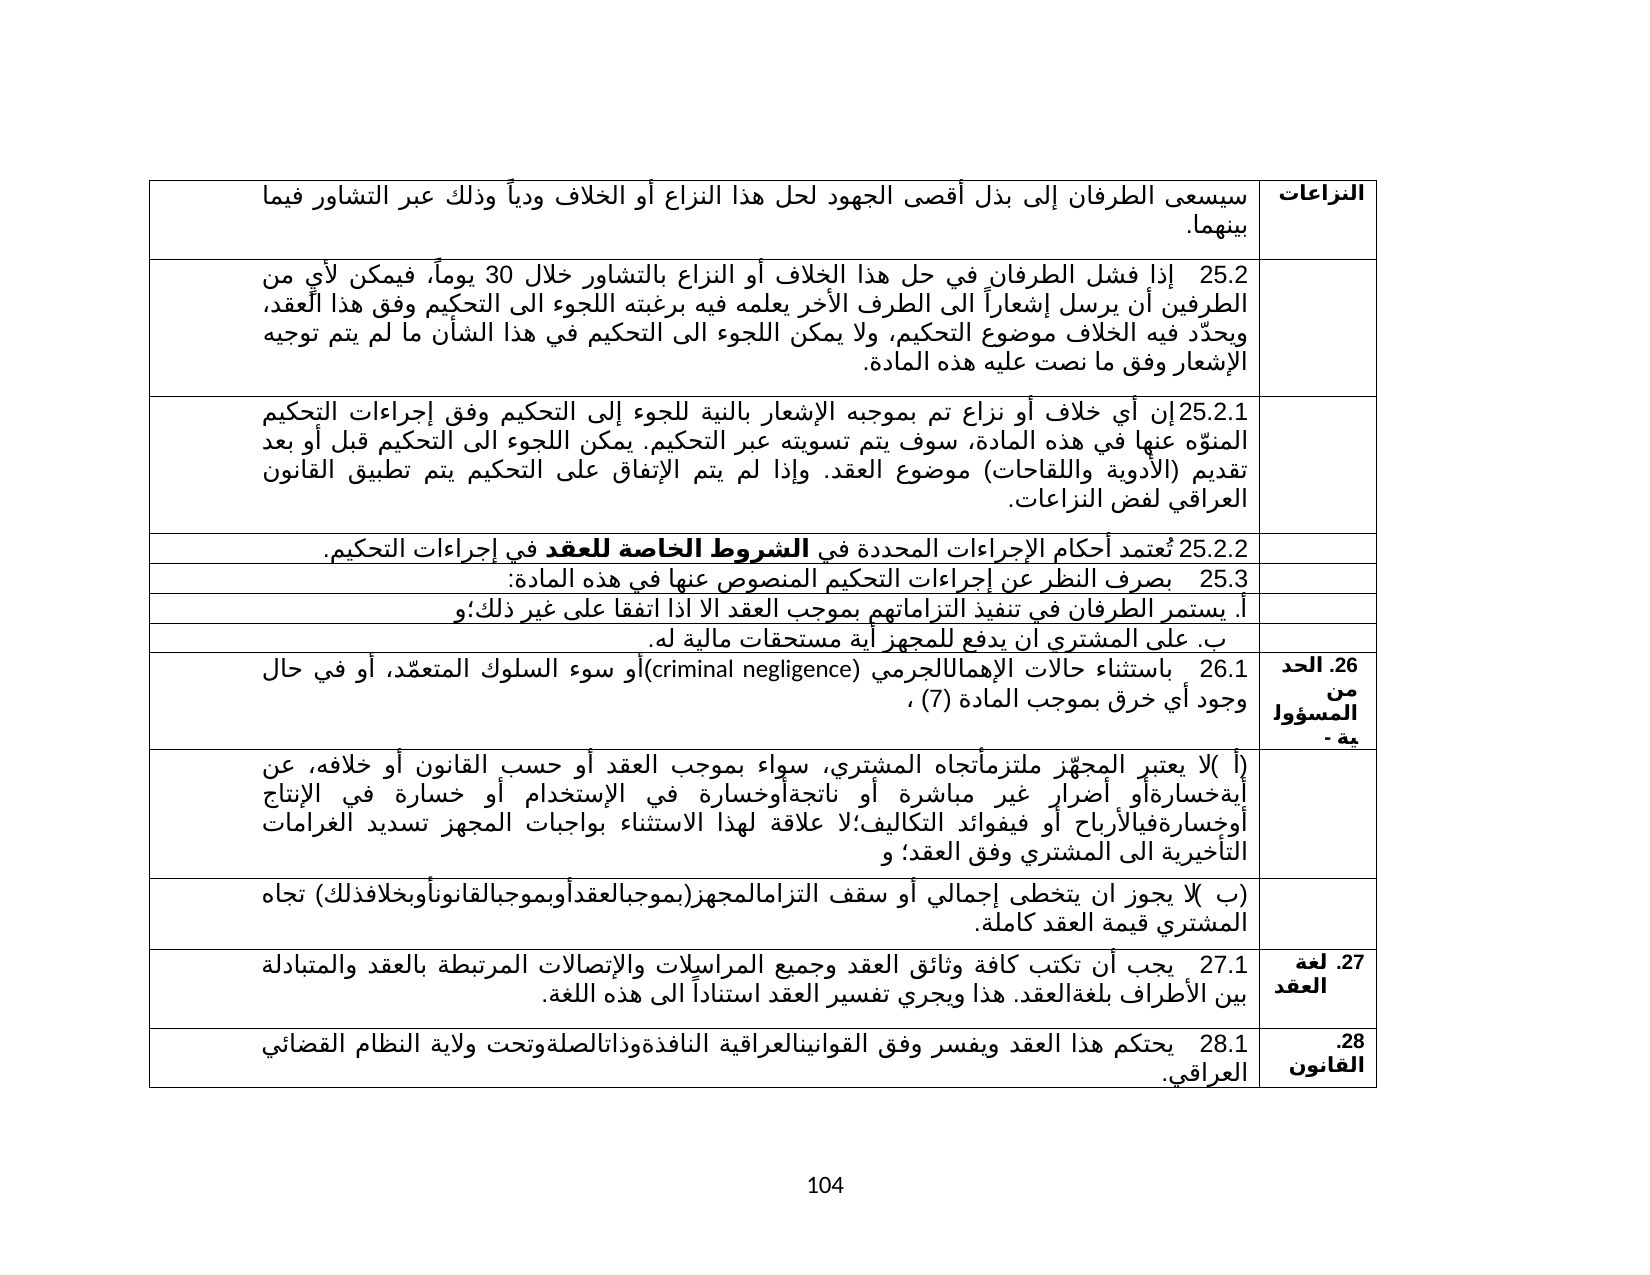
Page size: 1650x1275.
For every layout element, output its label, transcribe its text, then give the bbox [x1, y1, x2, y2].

table_cell [1260, 564, 1376, 593]
table_cell [1260, 260, 1376, 396]
table_cell 25.2.1 إن أي خلاف أو نزاع تم بموجبه الإشعار بالنية للجوء إلى التحكيم وفق إجراءات التحكيم المنوّه عنها في هذه المادة، سوف يتم تسويته عبر التحكيم. يمكن اللجوء الى التحكيم قبل أو بعد تقديم (الأدوية واللقاحات) موضوع العقد. وإذا لم يتم الإتفاق على التحكيم يتم تطبيق القانون العراقي لفض النزاعات. [150, 397, 1259, 533]
table_cell [1260, 624, 1376, 652]
table_cell (أ) لا يعتبر المجهّز ملتزمأتجاه المشتري، سواء بموجب العقد أو حسب القانون أو خلافه، عن أيةخسارةأو أضرار غير مباشرة أو ناتجةأوخسارة في الإستخدام أو خسارة في الإنتاج أوخسارةفيالأرباح أو فيفوائد التكاليف؛لا علاقة لهذا الاستثناء بواجبات المجهز تسديد الغرامات التأخيرية الى المشتري وفق العقد؛ و [150, 750, 1259, 878]
table_cell [1260, 750, 1376, 878]
table_cell 27. لغة العقد [1260, 950, 1376, 1028]
table_cell 26.1 باستثناء حالات الإهمالالجرمي (criminal negligence)أو سوء السلوك المتعمّد، أو في حال وجود أي خرق بموجب المادة (7) ، [150, 653, 1259, 749]
table_cell 25.3 بصرف النظر عن إجراءات التحكيم المنصوص عنها في هذه المادة: [150, 564, 1259, 593]
table_cell [1260, 879, 1376, 949]
table_cell 25.2.2 تُعتمد أحكام الإجراءات المحددة في الشروط الخاصة للعقد في إجراءات التحكيم. [150, 534, 1259, 563]
table_cell (ب) لا يجوز ان يتخطى إجمالي أو سقف التزامالمجهز(بموجبالعقدأوبموجبالقانونأوبخلافذلك) تجاه المشتري قيمة العقد كاملة. [150, 879, 1259, 949]
table_cell 28. القانون الحاكم [1260, 1029, 1376, 1087]
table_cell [150, 181, 1259, 259]
table_cell [1260, 594, 1376, 622]
table_cell 25. تسوية النزاعات [1260, 181, 1376, 259]
table_cell 26. الحد من المسؤولية - [1260, 653, 1376, 749]
table_cell ب. على المشتري ان يدفع للمجهز أية مستحقات مالية له. [150, 624, 1259, 652]
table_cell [150, 1029, 1259, 1087]
table_cell أ. يستمر الطرفان في تنفيذ التزاماتهم بموجب العقد الا اذا اتفقا على غير ذلك؛و [150, 594, 1259, 622]
table_cell 27.1 يجب أن تكتب كافة وثائق العقد وجميع المراسلات والإتصالات المرتبطة بالعقد والمتبادلة بين الأطراف بلغةالعقد. هذا ويجري تفسير العقد استناداً الى هذه اللغة. [150, 950, 1259, 1028]
table_cell 25.2 إذا فشل الطرفان في حل هذا الخلاف أو النزاع بالتشاور خلال 30 يوماً، فيمكن لأيٍ من الطرفين أن يرسل إشعاراً الى الطرف الأخر يعلمه فيه برغبته اللجوء الى التحكيم وفق هذا العقد، ويحدّد فيه الخلاف موضوع التحكيم، ولا يمكن اللجوء الى التحكيم في هذا الشأن ما لم يتم توجيه الإشعار وفق ما نصت عليه هذه المادة. [150, 260, 1259, 396]
table_cell [1260, 534, 1376, 563]
table_cell [1260, 397, 1376, 533]
